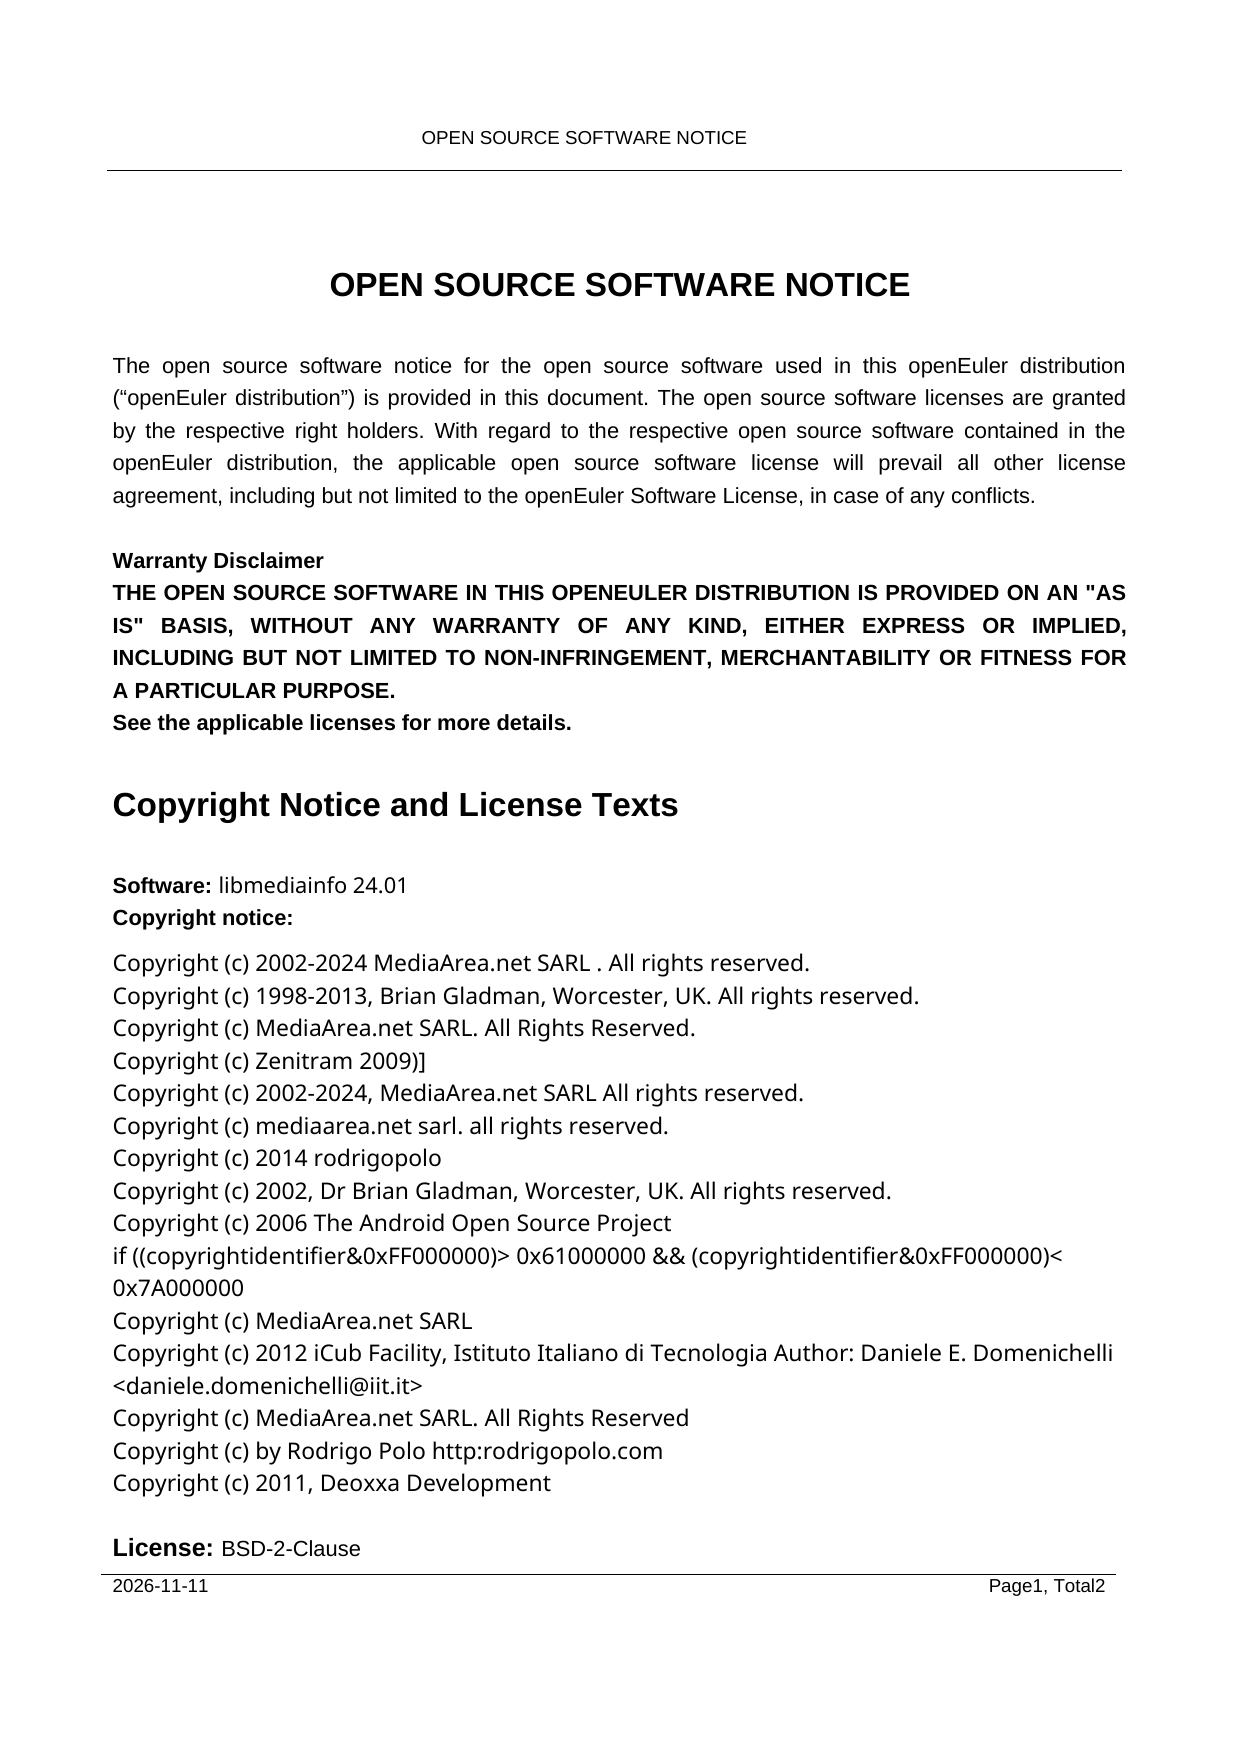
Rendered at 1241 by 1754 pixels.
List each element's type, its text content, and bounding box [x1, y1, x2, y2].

title Software: libmediainfo 24.01 [112, 869, 1128, 901]
text Copyright notice: [112, 901, 1128, 934]
text Copyright Notice and License Texts [112, 771, 1128, 836]
text OPEN SOURCE SOFTWARE NOTICE [112, 251, 1128, 316]
text The open source software notice for the open source software used in this openEuler distribution (“openEuler distribution”) is provided in this document. The open source software licenses are granted by the respective right holders. With regard to the respective open source software contained in the openEuler distribution, the applicable open source software license will prevail all other license agreement, including but not limited to the openEuler Software License, in case of any conflicts. [112, 349, 1128, 511]
text Copyright (c) 2002-2024 MediaArea.net SARL . All rights reserved. Copyright (c) 1998-2013, Brian Gladman, Worcester, UK. All rights reserved. Copyright (c) MediaArea.net SARL. All Rights Reserved. Copyright (c) Zenitram 2009)] Copyright (c) 2002-2024, MediaArea.net SARL All rights reserved. Copyright (c) mediaarea.net sarl. all rights reserved. Copyright (c) 2014 rodrigopolo Copyright (c) 2002, Dr Brian Gladman, Worcester, UK. All rights reserved. Copyright (c) 2006 The Android Open Source Project if ((copyrightidentifier&0xFF000000)> 0x61000000 && (copyrightidentifier&0xFF000000)< 0x7A000000 Copyright (c) MediaArea.net SARL Copyright (c) 2012 iCub Facility, Istituto Italiano di Tecnologia Author: Daniele E. Domenichelli <daniele.domenichelli@iit.it> Copyright (c) MediaArea.net SARL. All Rights Reserved Copyright (c) by Rodrigo Polo http:rodrigopolo.com Copyright (c) 2011, Deoxxa Development [112, 947, 1128, 1532]
text THE OPEN SOURCE SOFTWARE IN THIS OPENEULER DISTRIBUTION IS PROVIDED ON AN "AS IS" BASIS, WITHOUT ANY WARRANTY OF ANY KIND, EITHER EXPRESS OR IMPLIED, INCLUDING BUT NOT LIMITED TO NON-INFRINGEMENT, MERCHANTABILITY OR FITNESS FOR A PARTICULAR PURPOSE. See the applicable licenses for more details. [112, 576, 1128, 739]
text License: BSD-2-Clause [112, 1532, 1128, 1564]
text Warranty Disclaimer [112, 544, 1128, 576]
